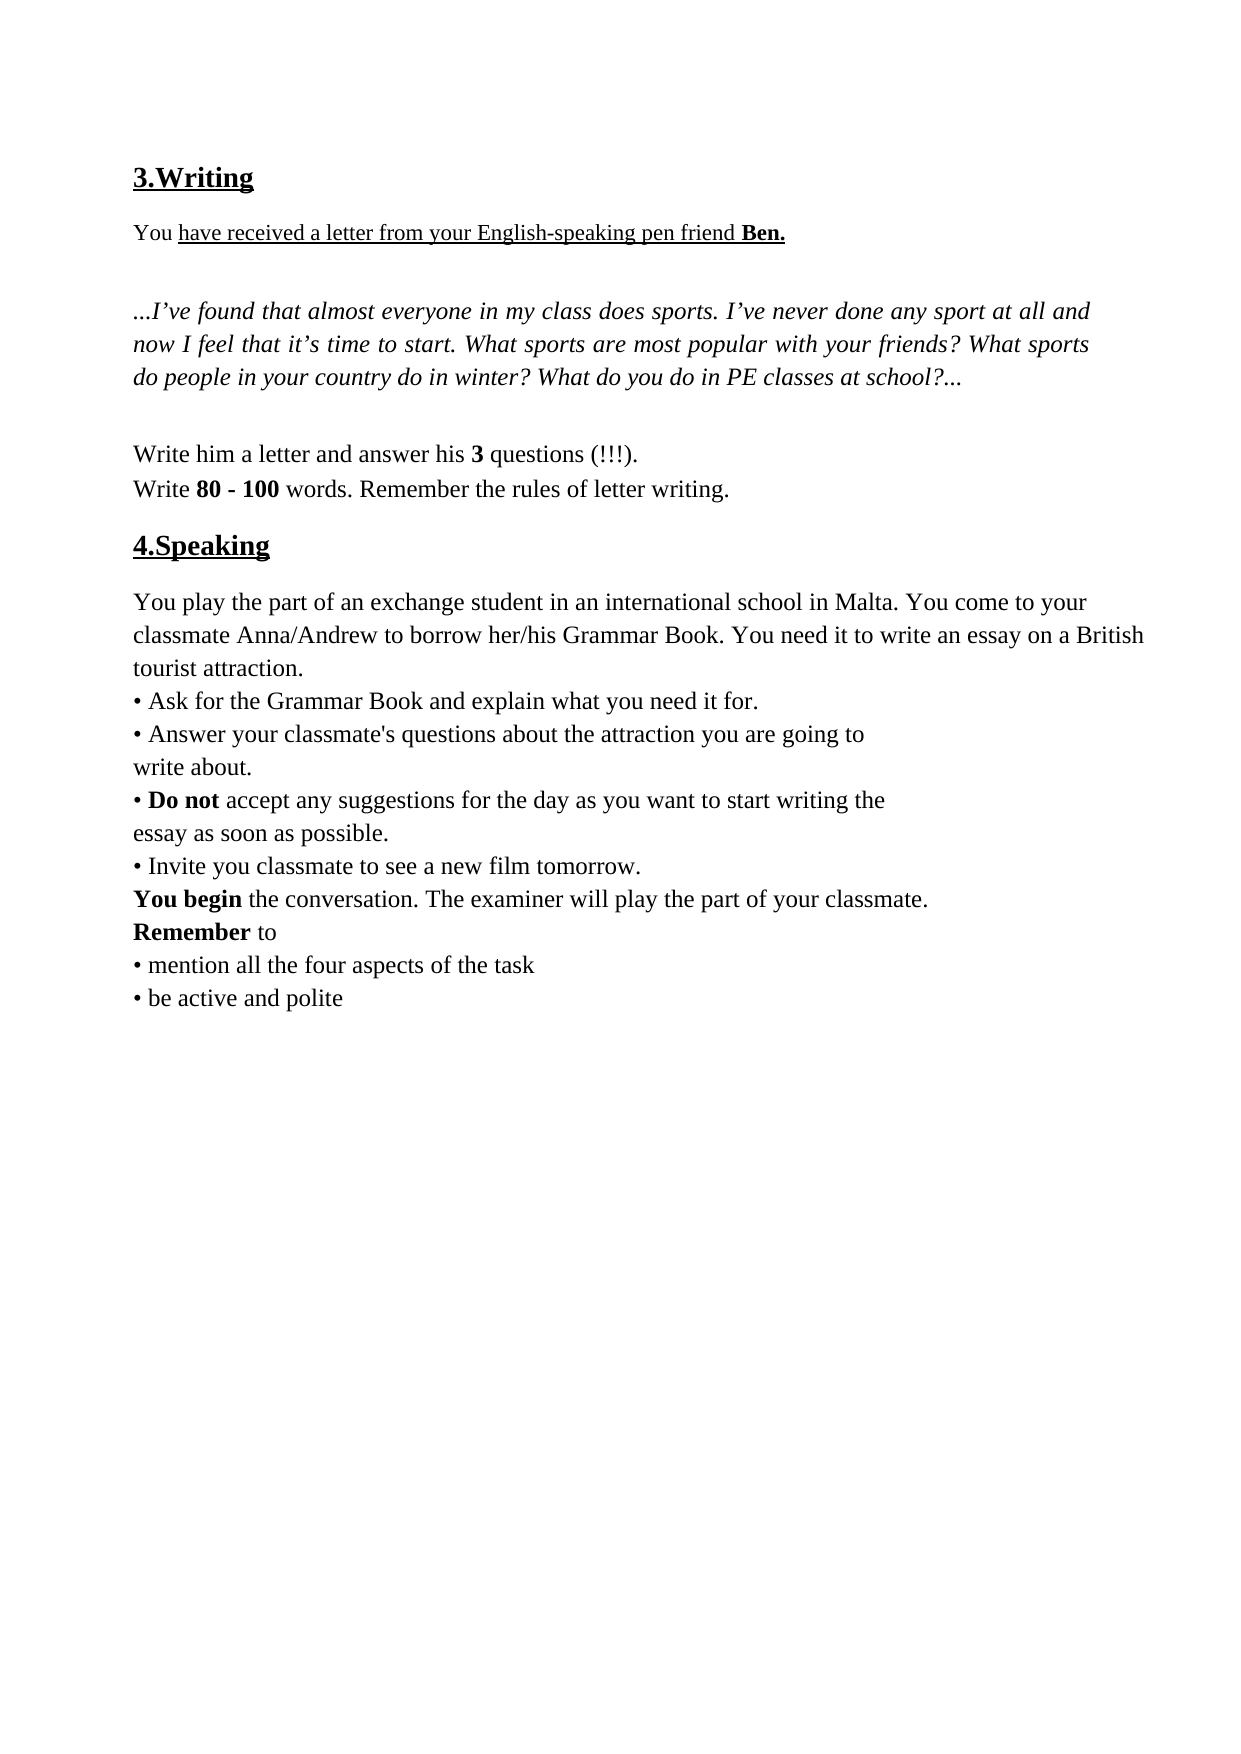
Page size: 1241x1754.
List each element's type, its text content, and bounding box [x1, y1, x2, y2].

text essay as soon as possible. [133, 818, 1152, 847]
text 3.Writing [133, 160, 1152, 194]
text Remember to [133, 917, 1152, 946]
text • Ask for the Grammar Book and explain what you need it for. [133, 686, 1152, 715]
text You play the part of an exchange student in an international school in Malta. You come to your classmate Anna/Andrew to borrow her/his Grammar Book. You need it to write an essay on a British tourist attraction. [133, 587, 1152, 682]
text • Do not accept any suggestions for the day as you want to start writing the [133, 785, 1152, 814]
text • mention all the four aspects of the task [133, 950, 1152, 979]
text • Invite you classmate to see a new film tomorrow. [133, 851, 1152, 880]
text • be active and polite [133, 983, 1152, 1012]
text Write him a letter and answer his 3 questions (!!!). [133, 439, 1152, 468]
text 4.Speaking [133, 528, 1152, 561]
text ...I’ve found that almost everyone in my class does sports. I’ve never done any sport at all and now I feel that it’s time to start. What sports are most popular with your friends? What sports do people in your country do in winter? What do you do in PE classes at school?... [133, 296, 1091, 391]
text write about. [133, 752, 1152, 781]
text • Answer your classmate's questions about the attraction you are going to [133, 719, 1152, 748]
text You have received a letter from your English-speaking pen friend Ben. [133, 219, 1152, 246]
text You begin the conversation. The examiner will play the part of your classmate. [133, 884, 1152, 913]
text Write 80 - 100 words. Remember the rules of letter writing. [133, 474, 1152, 503]
